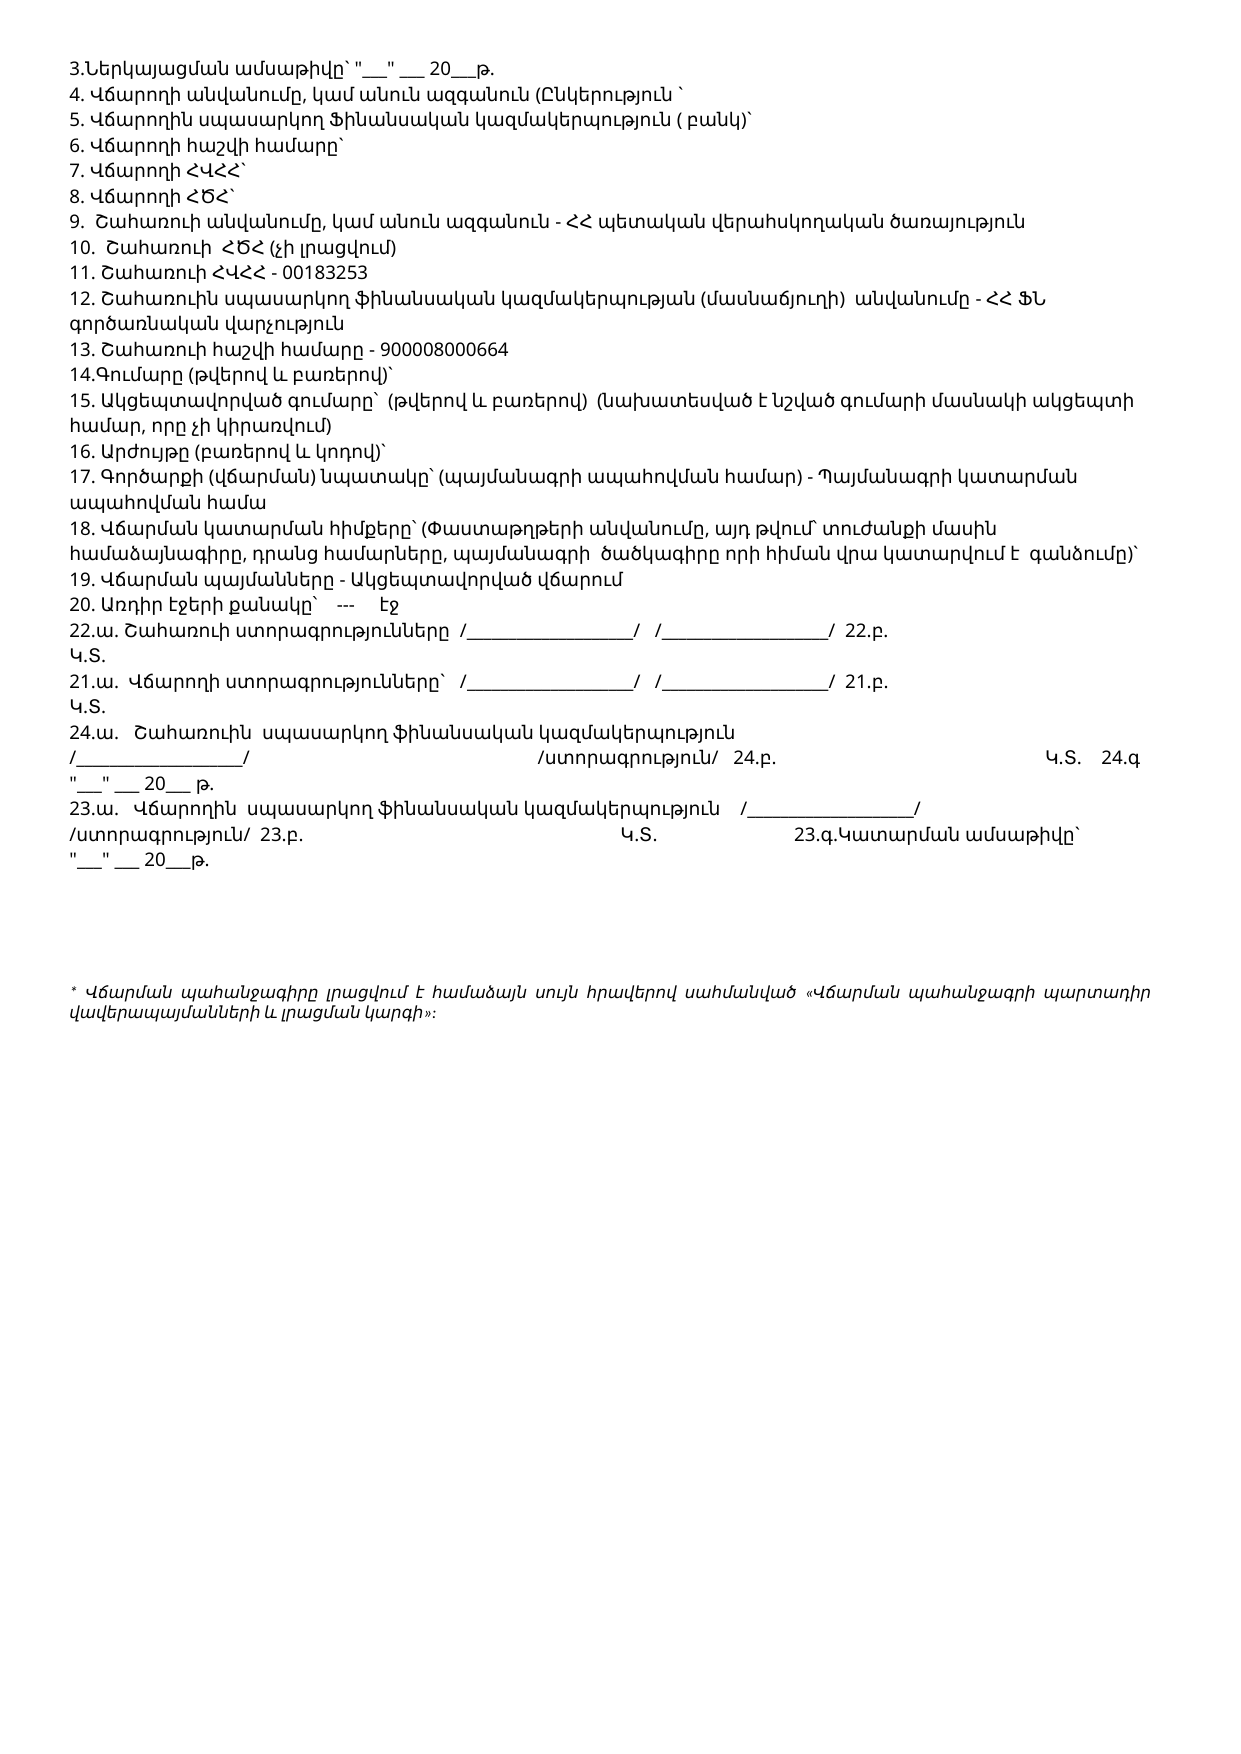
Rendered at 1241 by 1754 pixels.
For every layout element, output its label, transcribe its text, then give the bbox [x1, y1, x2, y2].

text * Վճարման պահանջագիրը լրացվում է համաձայն սույն հրավերով սահմանված «Վճարման պահանջագրի պարտադիր վավերապայմանների և լրացման կարգի»: [69, 982, 1152, 1023]
